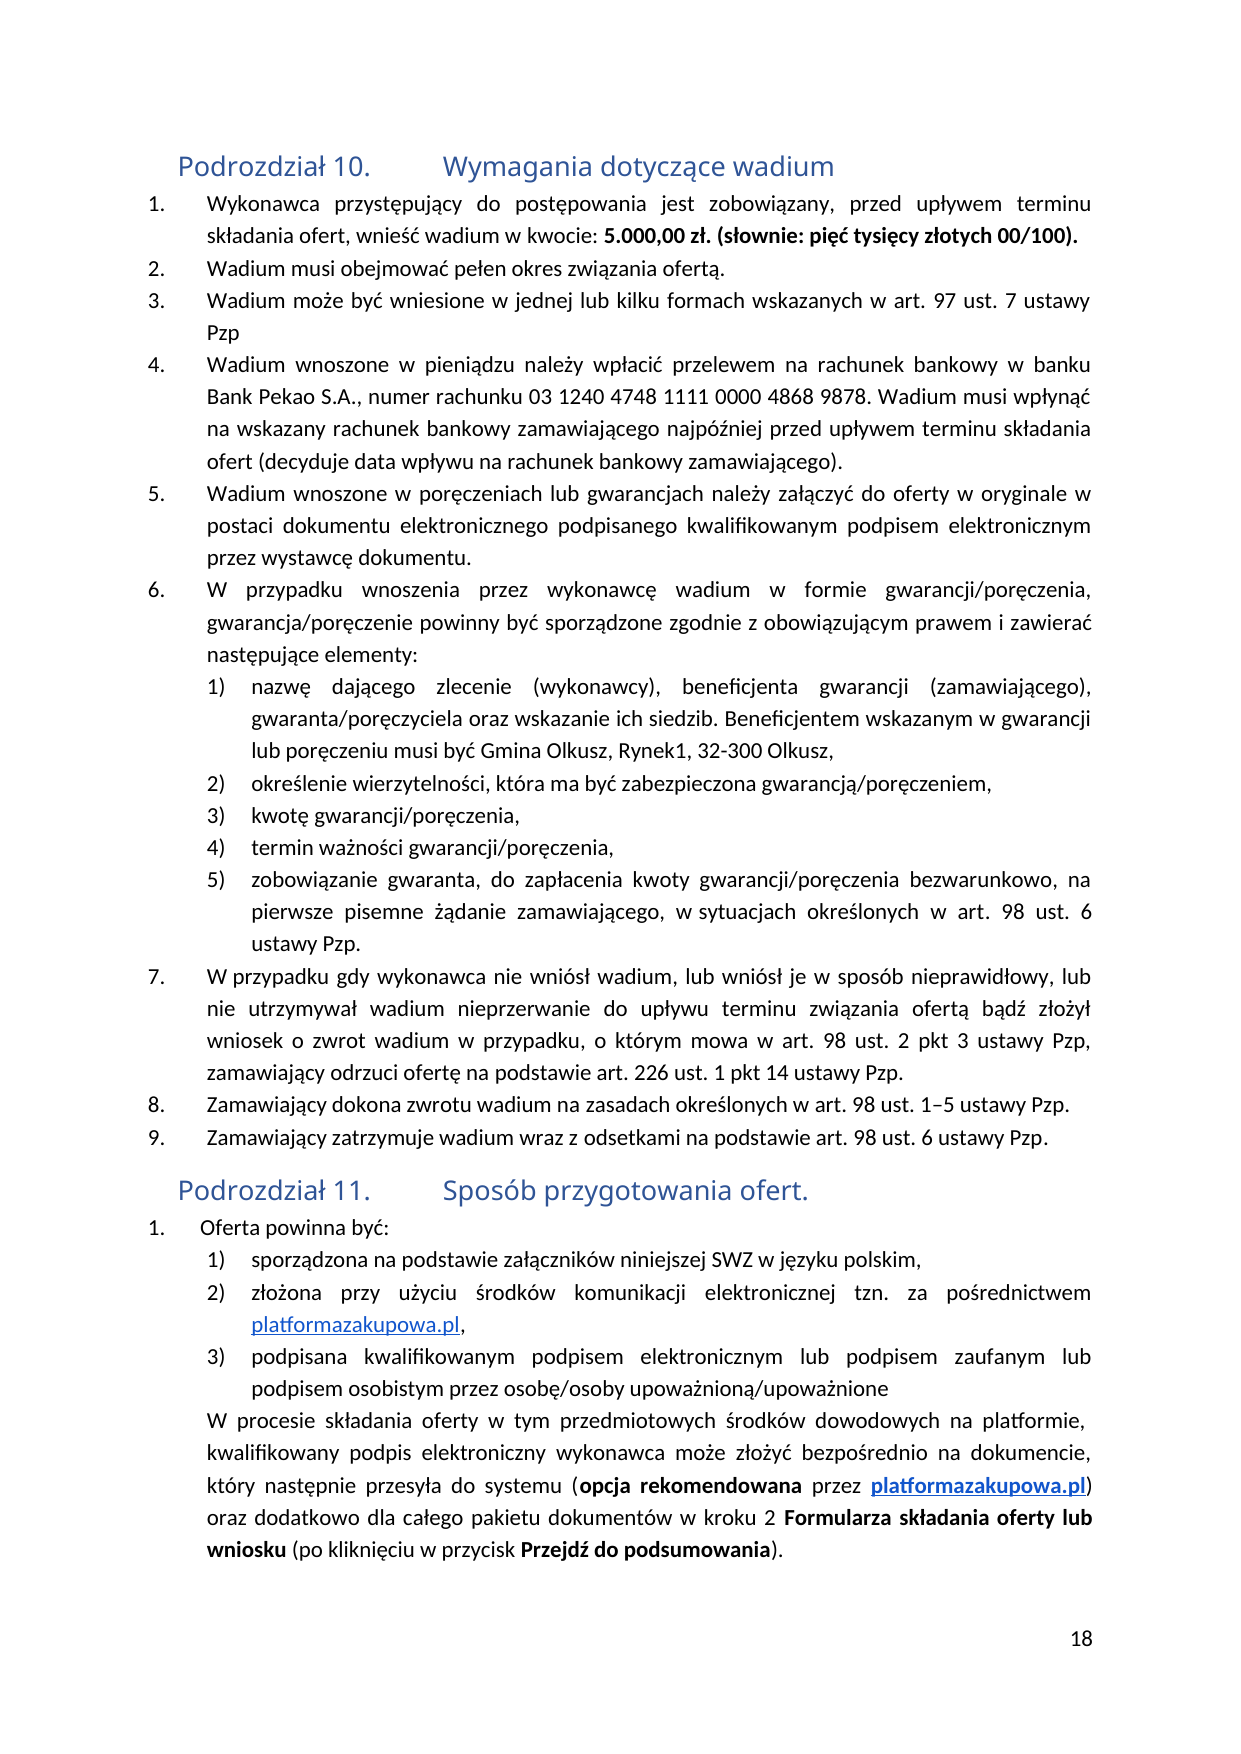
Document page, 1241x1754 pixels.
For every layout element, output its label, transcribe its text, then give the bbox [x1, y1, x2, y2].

list Wadium musi obejmować pełen okres związania ofertą. [148, 254, 1093, 282]
list zobowiązanie gwaranta, do zapłacenia kwoty gwarancji/poręczenia bezwarunkowo, na pierwsze pisemne żądanie zamawiającego, w sytuacjach określonych w art. 98 ust. 6 ustawy Pzp. [207, 865, 1093, 958]
list Wadium może być wniesione w jednej lub kilku formach wskazanych w art. 97 ust. 7 ustawy Pzp [148, 286, 1093, 346]
subtitle Sposób przygotowania ofert. [177, 1172, 1093, 1208]
list Wadium wnoszone w poręczeniach lub gwarancjach należy załączyć do oferty w oryginale w postaci dokumentu elektronicznego podpisanego kwalifikowanym podpisem elektronicznym przez wystawcę dokumentu. [148, 479, 1093, 571]
list Zamawiający zatrzymuje wadium wraz z odsetkami na podstawie art. 98 ust. 6 ustawy Pzp. [148, 1123, 1093, 1151]
list sporządzona na podstawie załączników niniejszej SWZ w języku polskim, [207, 1245, 1093, 1273]
list kwotę gwarancji/poręczenia, [207, 801, 1093, 829]
list Oferta powinna być: [148, 1213, 1093, 1241]
list Wadium wnoszone w pieniądzu należy wpłacić przelewem na rachunek bankowy w banku Bank Pekao S.A., numer rachunku 03 1240 4748 1111 0000 4868 9878. Wadium musi wpłynąć na wskazany rachunek bankowy zamawiającego najpóźniej przed upływem terminu składania ofert (decyduje data wpływu na rachunek bankowy zamawiającego). [148, 350, 1093, 475]
list podpisana kwalifikowanym podpisem elektronicznym lub podpisem zaufanym lub podpisem osobistym przez osobę/osoby upoważnioną/upoważnione [207, 1342, 1093, 1402]
list nazwę dającego zlecenie (wykonawcy), beneficjenta gwarancji (zamawiającego), gwaranta/poręczyciela oraz wskazanie ich siedzib. Beneficjentem wskazanym w gwarancji lub poręczeniu musi być Gmina Olkusz, Rynek1, 32-300 Olkusz, [207, 672, 1093, 764]
list W przypadku gdy wykonawca nie wniósł wadium, lub wniósł je w sposób nieprawidłowy, lub nie utrzymywał wadium nieprzerwanie do upływu terminu związania ofertą bądź złożył wniosek o zwrot wadium w przypadku, o którym mowa w art. 98 ust. 2 pkt 3 ustawy Pzp, zamawiający odrzuci ofertę na podstawie art. 226 ust. 1 pkt 14 ustawy Pzp. [148, 962, 1093, 1086]
list Wykonawca przystępujący do postępowania jest zobowiązany, przed upływem terminu składania ofert, wnieść wadium w kwocie: 5.000,00 zł. (słownie: pięć tysięcy złotych 00/100). [148, 189, 1093, 249]
list określenie wierzytelności, która ma być zabezpieczona gwarancją/poręczeniem, [207, 769, 1093, 797]
subtitle Wymagania dotyczące wadium [177, 148, 1093, 184]
list termin ważności gwarancji/poręczenia, [207, 833, 1093, 861]
text W procesie składania oferty w tym przedmiotowych środków dowodowych na platformie, kwalifikowany podpis elektroniczny wykonawca może złożyć bezpośrednio na dokumencie, który następnie przesyła do systemu (opcja rekomendowana przez platformazakupowa.pl) oraz dodatkowo dla całego pakietu dokumentów w kroku 2 Formularza składania oferty lub wniosku (po kliknięciu w przycisk Przejdź do podsumowania). [207, 1406, 1093, 1563]
list Zamawiający dokona zwrotu wadium na zasadach określonych w art. 98 ust. 1–5 ustawy Pzp. [148, 1091, 1093, 1118]
list W przypadku wnoszenia przez wykonawcę wadium w formie gwarancji/poręczenia, gwarancja/poręczenie powinny być sporządzone zgodnie z obowiązującym prawem i zawierać następujące elementy: [148, 576, 1093, 668]
list złożona przy użyciu środków komunikacji elektronicznej tzn. za pośrednictwem platformazakupowa.pl, [207, 1278, 1093, 1338]
